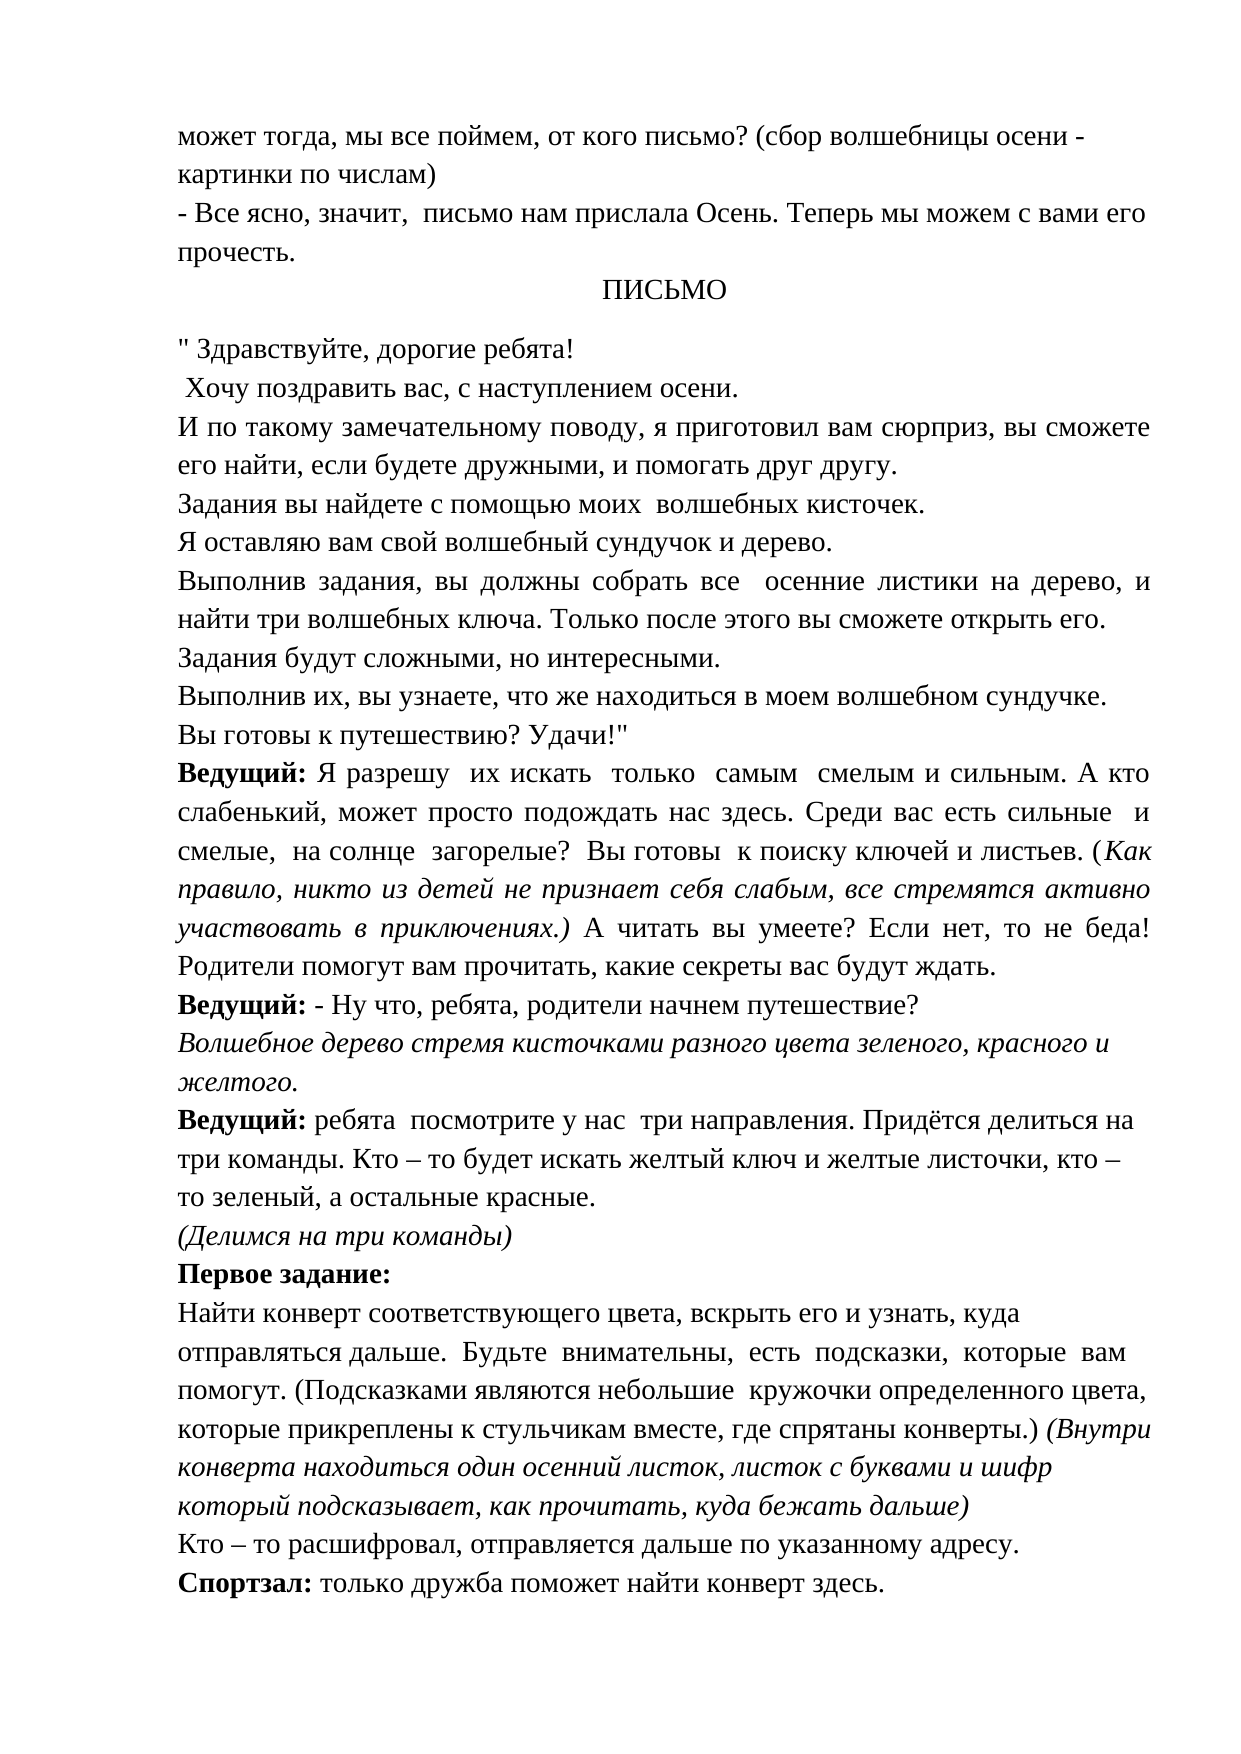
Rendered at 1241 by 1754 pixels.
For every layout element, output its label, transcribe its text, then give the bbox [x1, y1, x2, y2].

text Ведущий: Я разрешу их искать только самым смелым и сильным. А кто слабенький, может просто подождать нас здесь. Среди вас есть сильные и смелые, на солнце загорелые? Вы готовы к поиску ключей и листьев. (Как правило, никто из детей не признает себя слабым, все стремятся активно участвовать в приключениях.) А читать вы умеете? Если нет, то не беда! Родители помогут вам прочитать, какие секреты вас будут ждать. [177, 756, 1152, 982]
text Задания вы найдете с помощью моих волшебных кисточек. [177, 486, 1152, 519]
text Первое задание: [177, 1257, 1152, 1290]
text Ведущий: ребята посмотрите у нас три направления. Придётся делиться на три команды. Кто – то будет искать желтый ключ и желтые листочки, кто – то зеленый, а остальные красные. [177, 1102, 1152, 1213]
text Ведущий: - Ну что, ребята, родители начнем путешествие? [177, 987, 1152, 1020]
text Задания будут сложными, но интересными. [177, 640, 1152, 673]
text Выполнив их, вы узнаете, что же находиться в моем волшебном сундучке. [177, 678, 1152, 712]
text И по такому замечательному поводу, я приготовил вам сюрприз, вы сможете его найти, если будете дружными, и помогать друг другу. [177, 409, 1152, 481]
text Выполнив задания, вы должны собрать все осенние листики на дерево, и найти три волшебных ключа. Только после этого вы сможете открыть его. [177, 563, 1152, 635]
text Я оставляю вам свой волшебный сундучок и дерево. [177, 524, 1152, 558]
text Спортзал: только дружба поможет найти конверт здесь. [177, 1565, 1152, 1598]
text Хочу поздравить вас, с наступлением осени. [177, 370, 1152, 404]
text Кто – то расшифровал, отправляется дальше по указанному адресу. [177, 1526, 1152, 1560]
text ПИСЬМО [177, 272, 1152, 306]
text - Все ясно, значит, письмо нам прислала Осень. Теперь мы можем с вами его прочесть. [177, 195, 1152, 267]
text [177, 118, 1152, 190]
text " Здравствуйте, дорогие ребята! [177, 332, 1152, 365]
text Вы готовы к путешествию? Удачи!" [177, 717, 1152, 751]
text (Делимся на три команды) [177, 1218, 1152, 1252]
text Волшебное дерево стремя кисточками разного цвета зеленого, красного и желтого. [177, 1025, 1152, 1097]
text Найти конверт соответствующего цвета, вскрыть его и узнать, куда отправляться дальше. Будьте внимательны, есть подсказки, которые вам помогут. (Подсказками являются небольшие кружочки определенного цвета, которые прикреплены к стульчикам вместе, где спрятаны конверты.) (Внутри конверта находиться один осенний листок, листок с буквами и шифр который подсказывает, как прочитать, куда бежать дальше) [177, 1295, 1152, 1521]
